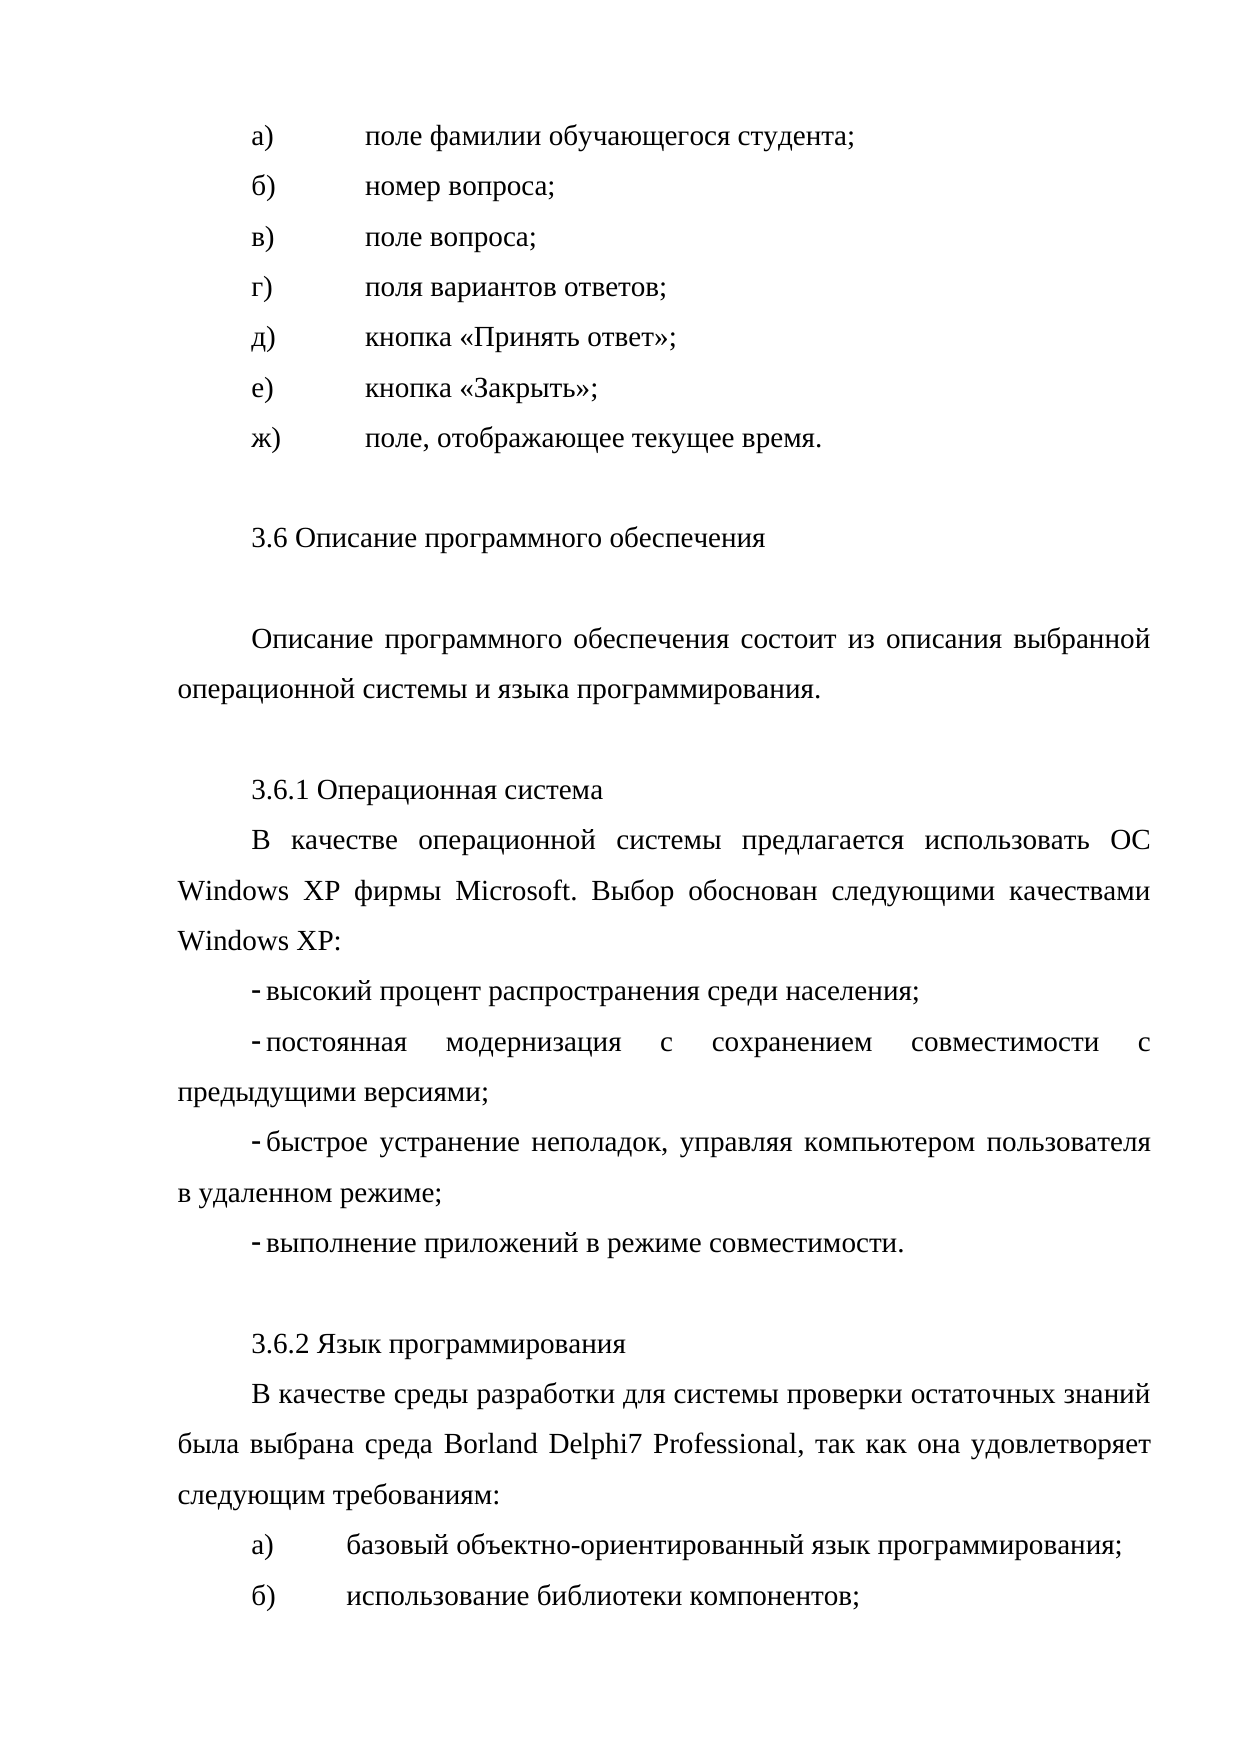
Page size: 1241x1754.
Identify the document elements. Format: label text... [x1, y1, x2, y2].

list поля вариантов ответов; [177, 269, 1152, 303]
text 3.6 Описание программного обеспечения [177, 521, 1152, 554]
list высокий процент распространения среди населения; [177, 973, 1152, 1007]
text В качестве среды разработки для системы проверки остаточных знаний была выбрана среда Borland Delphi7 Professional, так как она удовлетворяет следующим требованиям: [177, 1376, 1152, 1511]
list поле вопроса; [177, 219, 1152, 252]
text 3.6.2 Язык программирования [177, 1326, 1152, 1359]
list быстрое устранение неполадок, управляя компьютером пользователя в удаленном режиме; [177, 1124, 1152, 1208]
list поле фамилии обучающегося студента; [177, 118, 1152, 152]
text Описание программного обеспечения состоит из описания выбранной операционной системы и языка программирования. [177, 621, 1152, 705]
list постоянная модернизация с сохранением совместимости с предыдущими версиями; [177, 1024, 1152, 1108]
text 3.6.1 Операционная система [177, 772, 1152, 806]
list базовый объектно-ориентированный язык программирования; [177, 1527, 1152, 1561]
list кнопка «Принять ответ»; [177, 319, 1152, 353]
list выполнение приложений в режиме совместимости. [177, 1225, 1152, 1259]
list номер вопроса; [177, 168, 1152, 202]
text В качестве операционной системы предлагается использовать ОС Windows ХР фирмы Microsoft. Выбор обоснован следующими качествами Windows ХР: [177, 822, 1152, 957]
list кнопка «Закрыть»; [177, 370, 1152, 403]
list использование библиотеки компонентов; [177, 1578, 1152, 1611]
list поле, отображающее текущее время. [177, 420, 1152, 453]
